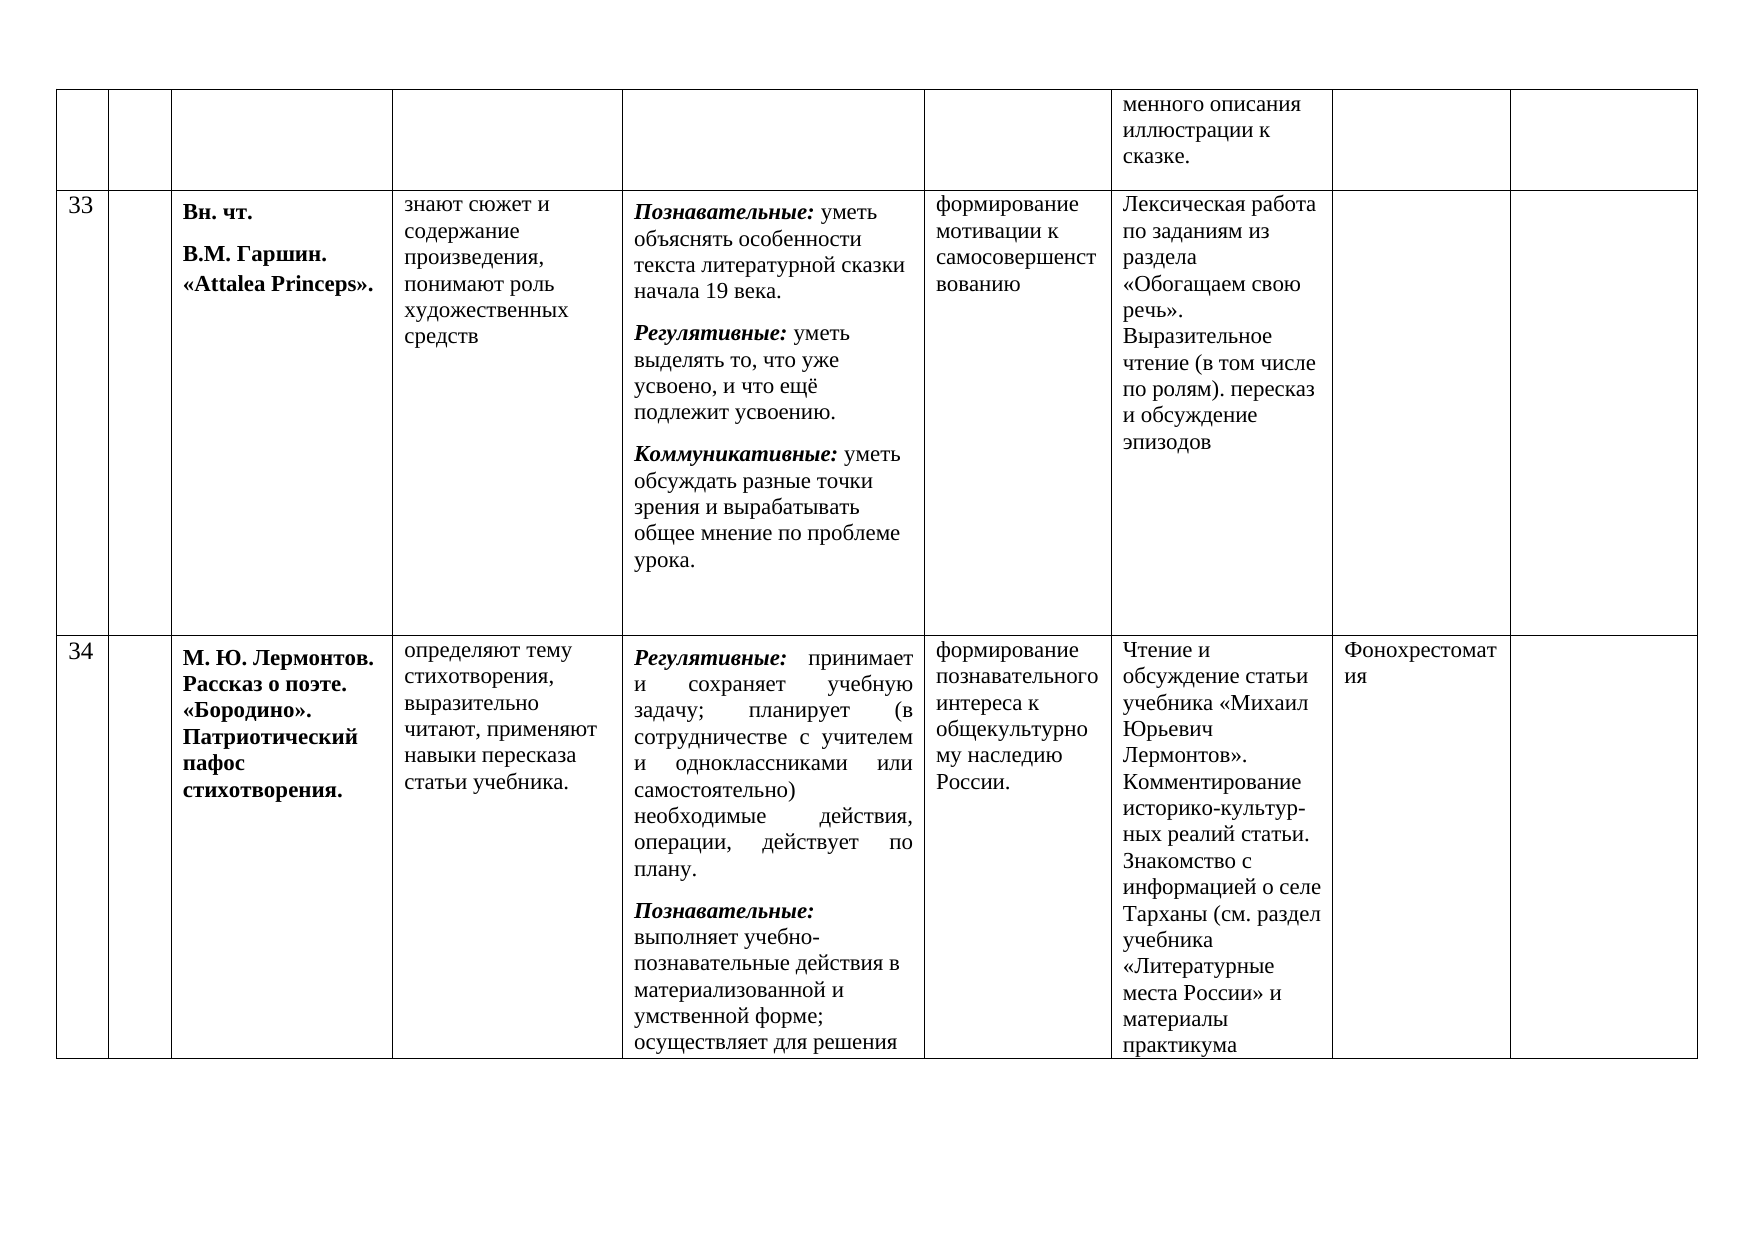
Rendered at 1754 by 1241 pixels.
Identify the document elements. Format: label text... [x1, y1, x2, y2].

table_cell Вн. чт. В.М. Гаршин. «Attalea Princeps». [172, 191, 392, 635]
table_cell Лексическая работа по заданиям из раздела «Обогащаем свою речь». Выразительное чтение (в том числе по ролям). пересказ и обсуждение эпизодов [1112, 191, 1332, 635]
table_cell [172, 636, 392, 1058]
table_cell 34 [57, 636, 108, 1058]
table_cell [1511, 636, 1697, 1058]
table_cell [172, 90, 392, 189]
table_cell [1112, 636, 1332, 1058]
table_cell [925, 90, 1111, 189]
table_cell формирование мотивации к самосовершенствованию [925, 191, 1111, 635]
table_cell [393, 636, 622, 1058]
table_cell [1511, 90, 1697, 189]
table_cell [109, 90, 171, 189]
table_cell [1112, 90, 1332, 189]
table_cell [623, 636, 924, 1058]
table_cell 32 [57, 90, 108, 189]
table_cell [1333, 90, 1510, 189]
table_cell [1333, 191, 1510, 635]
table_cell [109, 636, 171, 1058]
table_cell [925, 636, 1111, 1058]
table_cell [109, 191, 171, 635]
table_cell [623, 90, 924, 189]
table_cell [1511, 191, 1697, 635]
table_cell 33 [57, 191, 108, 635]
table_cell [393, 90, 622, 189]
table_cell Фонохрестоматия [1333, 636, 1510, 1058]
table_cell знают сюжет и содержание произведения, понимают роль художественных средств [393, 191, 622, 635]
